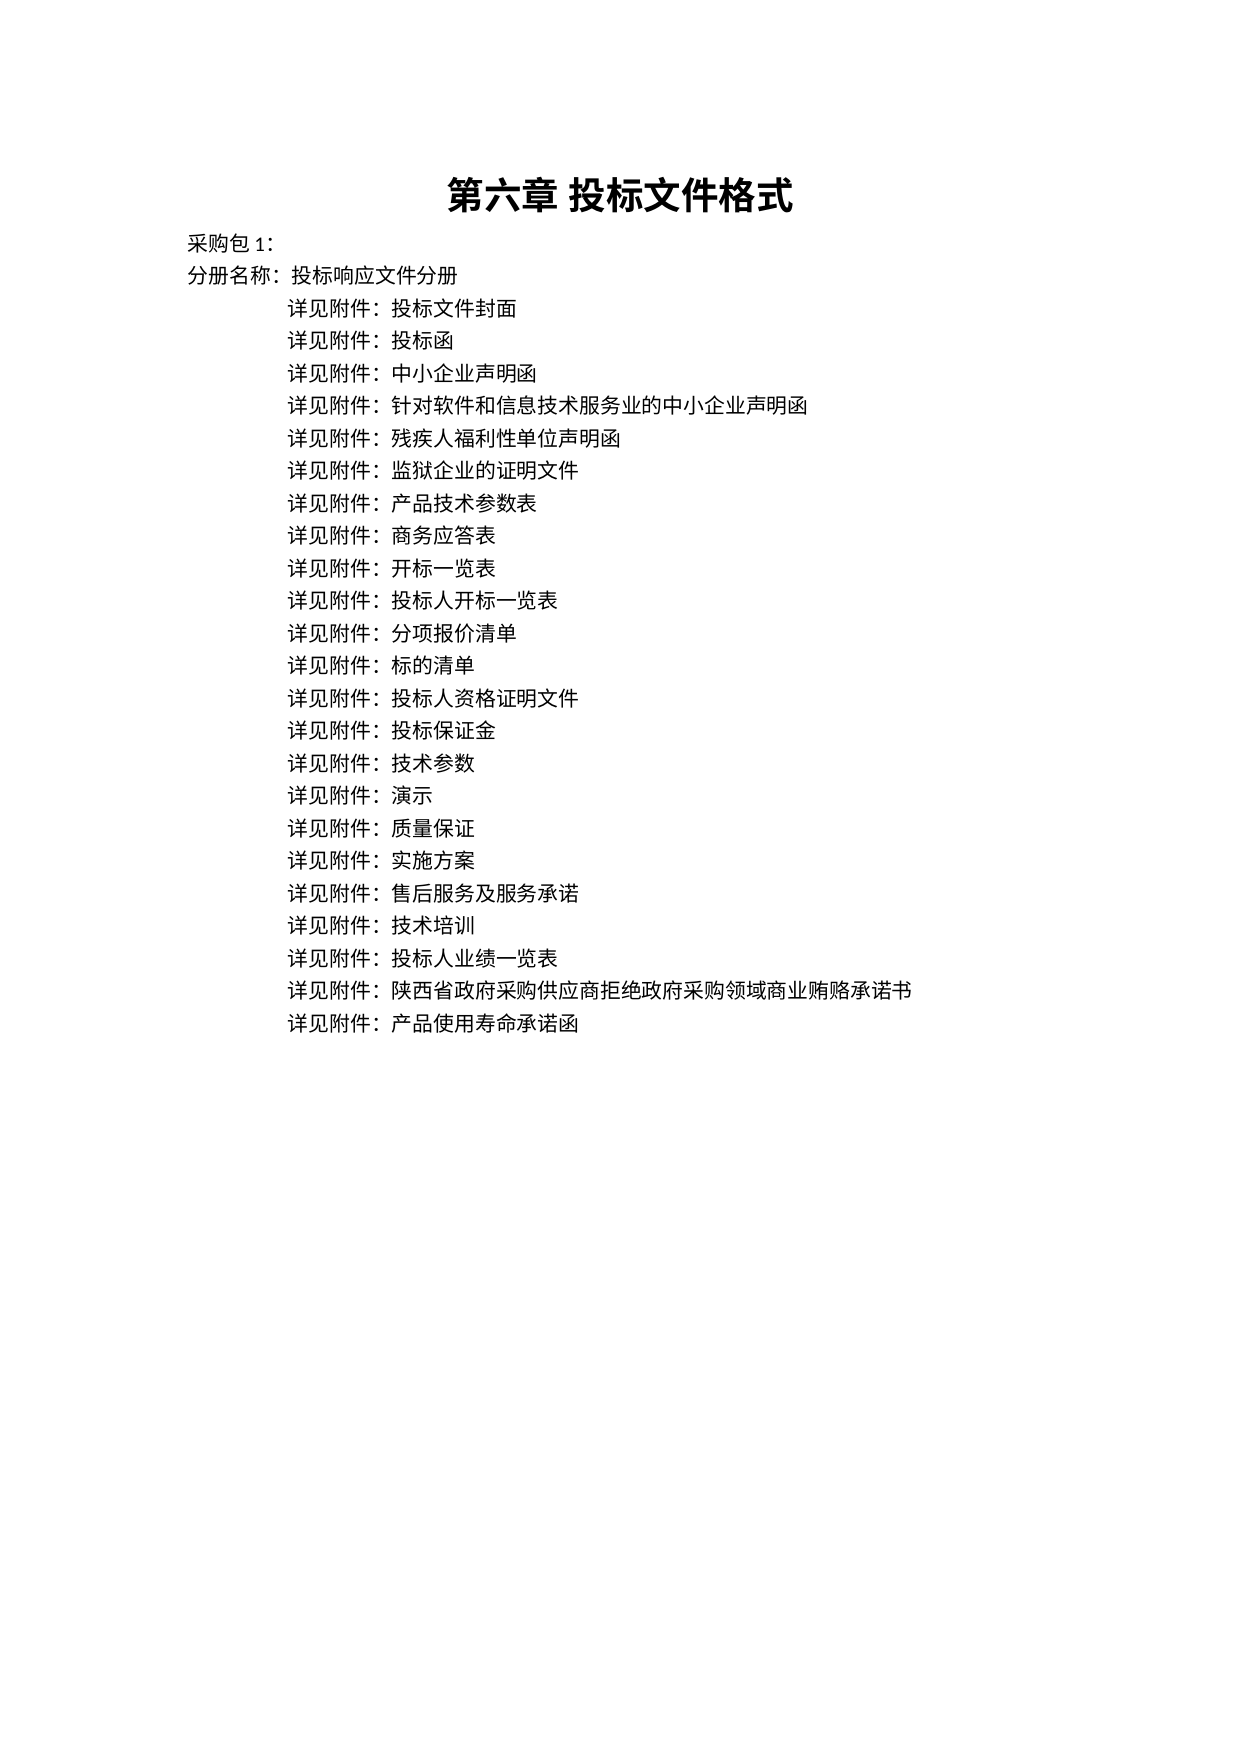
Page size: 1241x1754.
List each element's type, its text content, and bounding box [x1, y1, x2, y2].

text 详见附件：标的清单 [187, 649, 1053, 682]
text 详见附件：监狱企业的证明文件 [187, 454, 1053, 487]
text 详见附件：实施方案 [187, 844, 1053, 877]
text 详见附件：商务应答表 [187, 519, 1053, 552]
text 详见附件：产品技术参数表 [187, 487, 1053, 519]
text 详见附件：针对软件和信息技术服务业的中小企业声明函 [187, 389, 1053, 422]
text 详见附件：陕西省政府采购供应商拒绝政府采购领域商业贿赂承诺书 [187, 974, 1053, 1007]
text 详见附件：投标人业绩一览表 [187, 942, 1053, 974]
text 采购包1： [187, 227, 1053, 259]
text 详见附件：投标人开标一览表 [187, 584, 1053, 617]
text 详见附件：产品使用寿命承诺函 [187, 1007, 1053, 1039]
text 详见附件：演示 [187, 779, 1053, 812]
text 详见附件：中小企业声明函 [187, 357, 1053, 389]
text 第六章 投标文件格式 [187, 162, 1053, 227]
text 详见附件：技术培训 [187, 909, 1053, 942]
text 详见附件：技术参数 [187, 747, 1053, 779]
text 详见附件：残疾人福利性单位声明函 [187, 422, 1053, 454]
text 详见附件：质量保证 [187, 812, 1053, 844]
text 详见附件：分项报价清单 [187, 617, 1053, 649]
text 详见附件：投标人资格证明文件 [187, 682, 1053, 714]
text 详见附件：投标文件封面 [187, 292, 1053, 324]
text 详见附件：开标一览表 [187, 552, 1053, 584]
text 详见附件：投标保证金 [187, 714, 1053, 747]
text 详见附件：投标函 [187, 324, 1053, 357]
text 分册名称：投标响应文件分册 [187, 259, 1053, 292]
text 详见附件：售后服务及服务承诺 [187, 877, 1053, 909]
